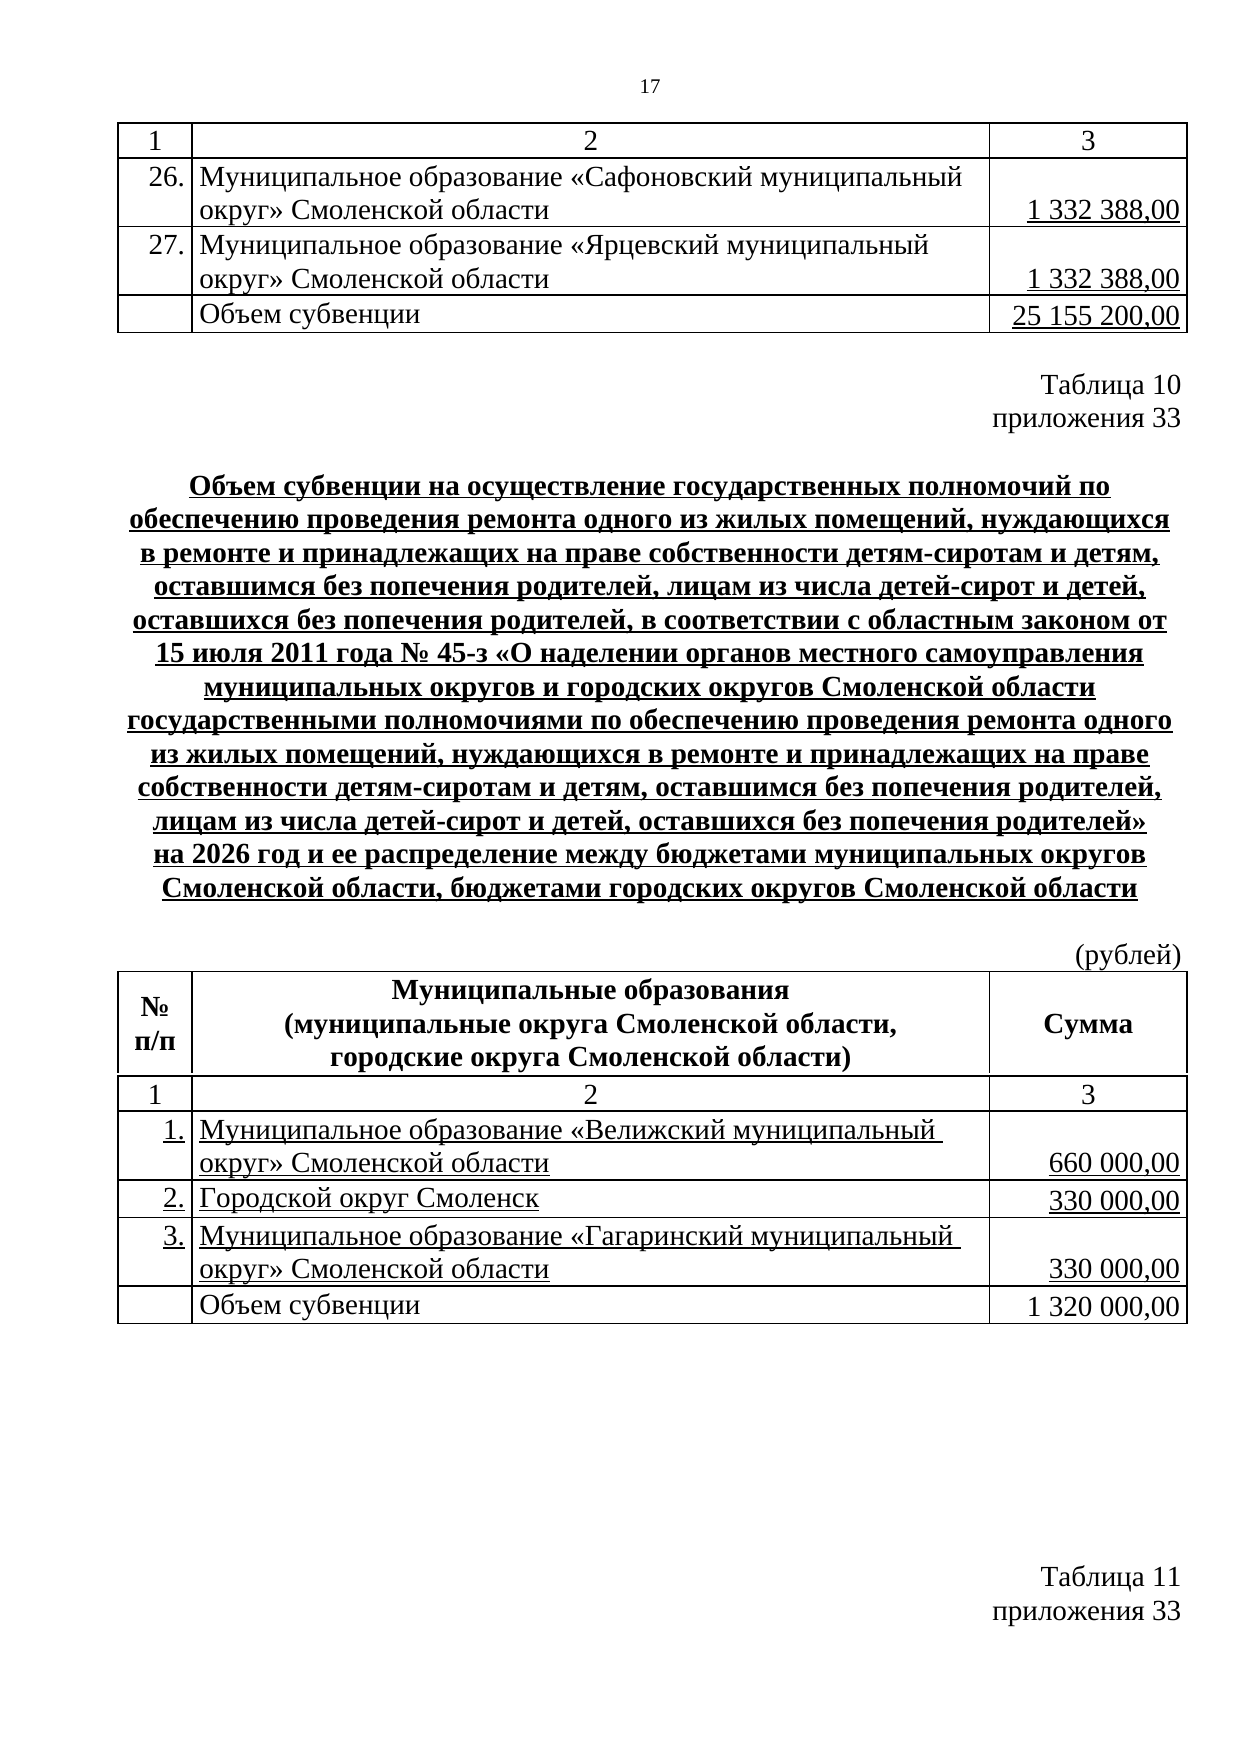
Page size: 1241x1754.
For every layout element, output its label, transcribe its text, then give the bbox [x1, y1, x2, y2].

table_header 3 [990, 124, 1186, 157]
text Таблица 10 [118, 367, 1181, 401]
table_cell [119, 296, 191, 332]
table_header № п/п [119, 972, 191, 1073]
table_header 2 [193, 124, 989, 157]
table_cell Городской округ Смоленск [193, 1181, 989, 1217]
table_cell 25 155 200,00 [990, 296, 1186, 332]
text Таблица 11 [118, 1559, 1181, 1593]
table_cell 3. [119, 1218, 191, 1285]
table_cell [119, 1287, 191, 1323]
text Объем субвенции на осуществление государственных полномочий по обеспечению проведения ремонта одного из жилых помещений, нуждающихся в ремонте и принадлежащих на праве собственности детям-сиротам и детям, оставшимся без попечения родителей, лицам из числа детей-сирот и детей, оставшихся без попечения родителей, в соответствии с областным законом от 15 июля 2011 года № 45-з «О наделении органов местного самоуправления муниципальных округов и городских округов Смоленской области государственными полномочиями по обеспечению проведения ремонта одного из жилых помещений, нуждающихся в ремонте и принадлежащих на праве собственности детям-сиротам и детям, оставшимся без попечения родителей, лицам из числа детей-сирот и детей, оставшихся без попечения родителей» [118, 468, 1181, 837]
table_cell Объем субвенции [193, 1287, 989, 1323]
table_cell 330 000,00 [990, 1181, 1186, 1217]
table_cell 1 332 388,00 [990, 227, 1186, 294]
table_cell Муниципальное образование «Ярцевский муниципальный округ» Смоленской области [193, 227, 989, 294]
table_cell 660 000,00 [990, 1112, 1186, 1179]
table_cell 27. [119, 227, 191, 294]
table_cell 1 332 388,00 [990, 159, 1186, 226]
table_header Муниципальные образования (муниципальные округа Смоленской области, городские округа Смоленской области) [193, 972, 989, 1073]
table_header 2 [193, 1077, 989, 1110]
table_cell 26. [119, 159, 191, 226]
table_cell Муниципальное образование «Гагаринский муниципальный округ» Смоленской области [193, 1218, 989, 1285]
table_cell 2. [119, 1181, 191, 1217]
table_cell 1 320 000,00 [990, 1287, 1186, 1323]
table_cell Муниципальное образование «Велижский муниципальный округ» Смоленской области [193, 1112, 989, 1179]
table_cell 330 000,00 [990, 1218, 1186, 1285]
text приложения 33 [118, 1593, 1181, 1626]
table_cell Муниципальное образование «Сафоновский муниципальный округ» Смоленской области [193, 159, 989, 226]
table_cell Объем субвенции [193, 296, 989, 332]
text на 2026 год и ее распределение между бюджетами муниципальных округов Смоленской области, бюджетами городских округов Смоленской области [118, 837, 1181, 904]
text (рублей) [118, 937, 1181, 971]
table_header 3 [990, 1077, 1186, 1110]
table_header Сумма [990, 972, 1186, 1073]
table_cell 1. [119, 1112, 191, 1179]
table_header 1 [119, 1077, 191, 1110]
table_header 1 [119, 124, 191, 157]
text приложения 33 [118, 401, 1181, 434]
